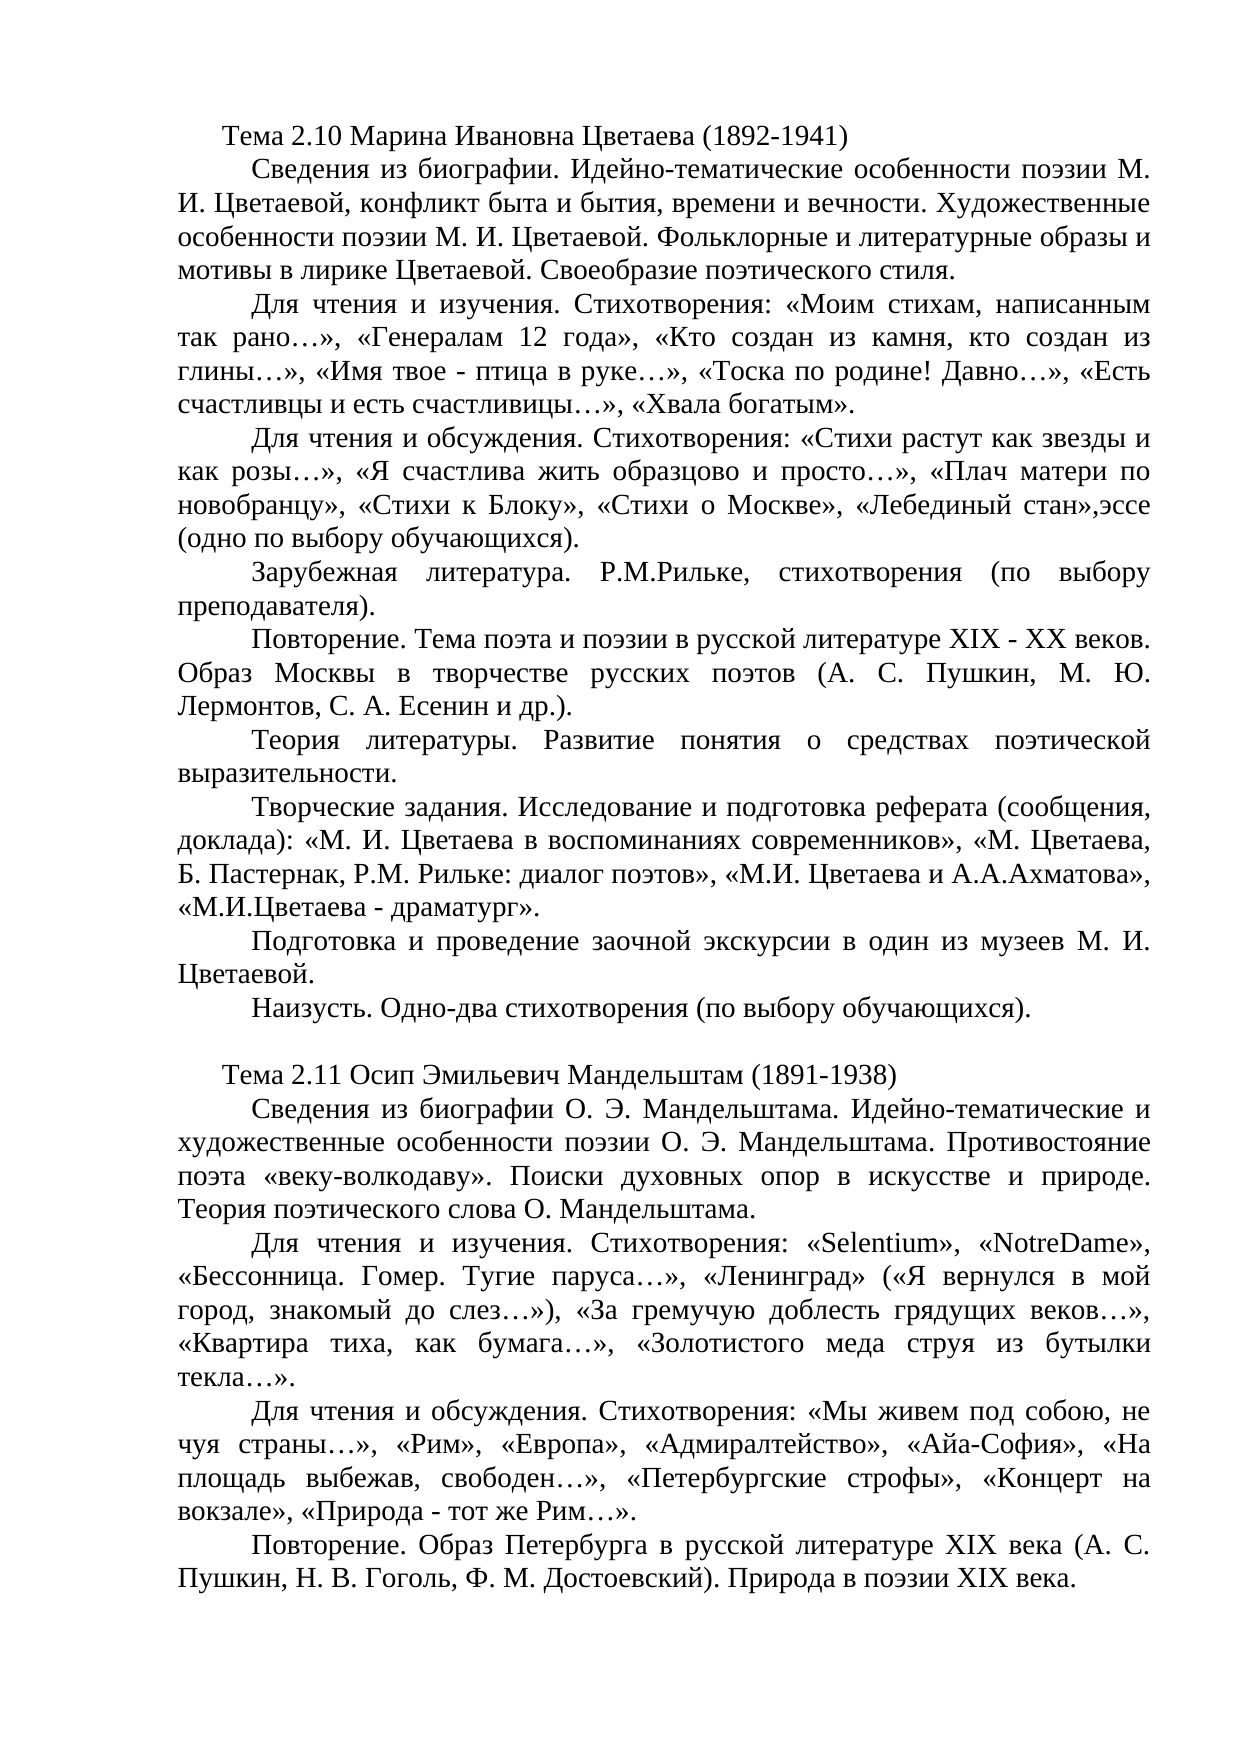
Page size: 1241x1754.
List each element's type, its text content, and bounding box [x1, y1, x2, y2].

text Для чтения и обсуждения. Стихотворения: «Стихи растут как звезды и как розы…», «Я счастлива жить образцово и просто…», «Плач матери по новобранцу», «Стихи к Блоку», «Стихи о Москве», «Лебединый стан»,эссе (одно по выбору обучающихся). [177, 420, 1152, 554]
text Повторение. Тема поэта и поэзии в русской литературе XIX - XX веков. Образ Москвы в творчестве русских поэтов (А. С. Пушкин, М. Ю. Лермонтов, С. А. Есенин и др.). [177, 621, 1152, 722]
text Тема 2.10 Марина Ивановна Цветаева (1892-1941) [177, 118, 1152, 152]
text Сведения из биографии. Идейно-тематические особенности поэзии М. И. Цветаевой, конфликт быта и бытия, времени и вечности. Художественные особенности поэзии М. И. Цветаевой. Фольклорные и литературные образы и мотивы в лирике Цветаевой. Своеобразие поэтического стиля. [177, 152, 1152, 286]
text Сведения из биографии О. Э. Мандельштама. Идейно-тематические и художественные особенности поэзии О. Э. Мандельштама. Противостояние поэта «веку-волкодаву». Поиски духовных опор в искусстве и природе. Теория поэтического слова О. Мандельштама. [177, 1091, 1152, 1225]
text Наизусть. Одно-два стихотворения (по выбору обучающихся). [177, 990, 1152, 1024]
text Подготовка и проведение заочной экскурсии в один из музеев М. И. Цветаевой. [177, 923, 1152, 990]
text Для чтения и обсуждения. Стихотворения: «Мы живем под собою, не чуя страны…», «Рим», «Европа», «Адмиралтейство», «Айа-София», «На площадь выбежав, свободен…», «Петербургские строфы», «Концерт на вокзале», «Природа - тот же Рим…». [177, 1393, 1152, 1527]
text Теория литературы. Развитие понятия о средствах поэтической выразительности. [177, 722, 1152, 789]
text Для чтения и изучения. Стихотворения: «Моим стихам, написанным так рано…», «Генералам 12 года», «Кто создан из камня, кто создан из глины…», «Имя твое - птица в руке…», «Тоска по родине! Давно…», «Есть счастливцы и есть счастливицы…», «Хвала богатым». [177, 286, 1152, 420]
text Творческие задания. Исследование и подготовка реферата (сообщения, доклада): «М. И. Цветаева в воспоминаниях современников», «М. Цветаева, Б. Пастернак, Р.М. Рильке: диалог поэтов», «М.И. Цветаева и А.А.Ахматова», «М.И.Цветаева - драматург». [177, 789, 1152, 923]
text Зарубежная литература. Р.М.Рильке, стихотворения (по выбору преподавателя). [177, 554, 1152, 621]
text Повторение. Образ Петербурга в русской литературе XIX века (А. С. Пушкин, Н. В. Гоголь, Ф. М. Достоевский). Природа в поэзии XIX века. [177, 1527, 1152, 1594]
text Для чтения и изучения. Стихотворения: «Selentium», «NotreDame», «Бессонница. Гомер. Тугие паруса…», «Ленинград» («Я вернулся в мой город, знакомый до слез…»), «За гремучую доблесть грядущих веков…», «Квартира тиха, как бумага…», «Золотистого меда струя из бутылки текла…». [177, 1225, 1152, 1393]
text Тема 2.11 Осип Эмильевич Мандельштам (1891-1938) [177, 1057, 1152, 1091]
